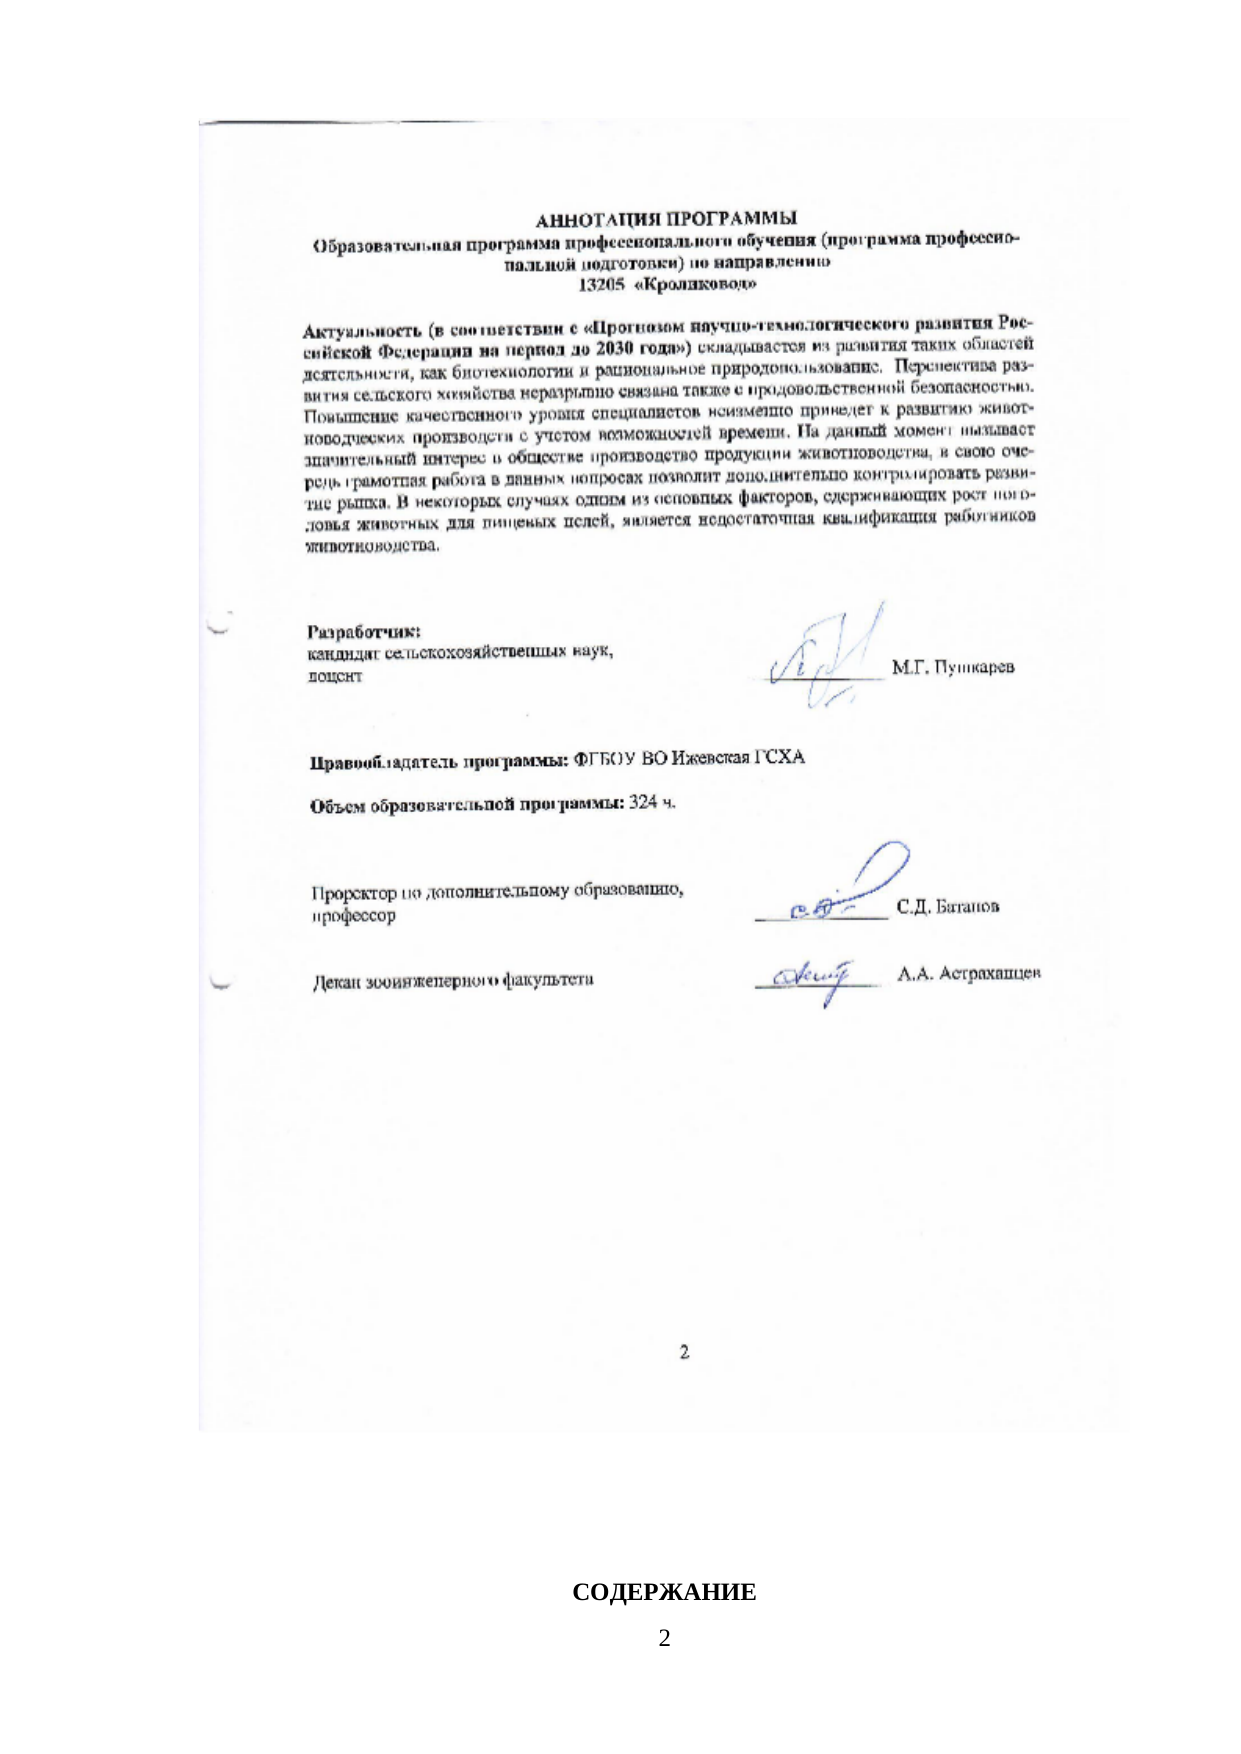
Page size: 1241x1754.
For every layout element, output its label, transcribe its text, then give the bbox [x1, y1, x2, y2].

text СОДЕРЖАНИЕ [177, 1577, 1152, 1606]
